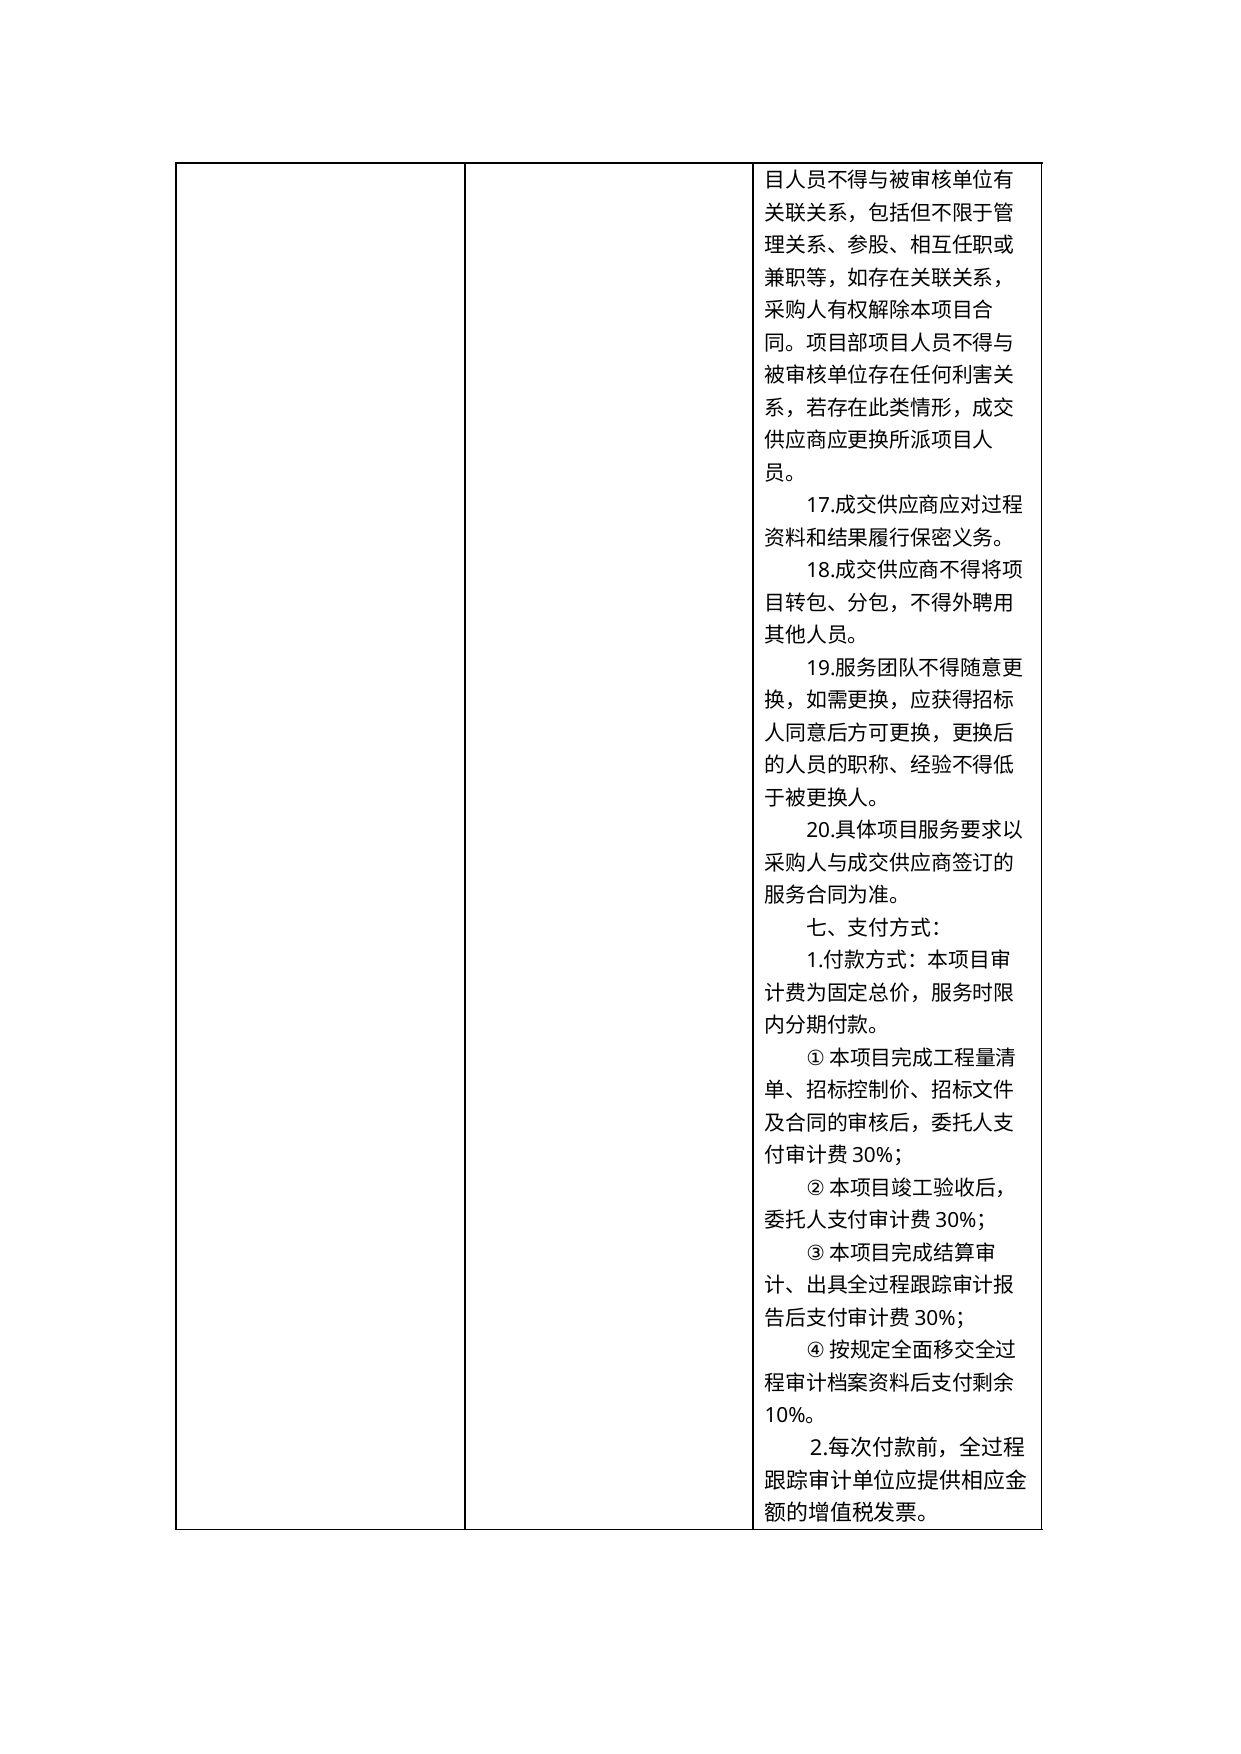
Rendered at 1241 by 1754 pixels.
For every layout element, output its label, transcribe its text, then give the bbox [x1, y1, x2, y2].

table_cell [466, 164, 752, 1528]
table_cell 1 [177, 164, 464, 1528]
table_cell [754, 164, 1041, 1528]
